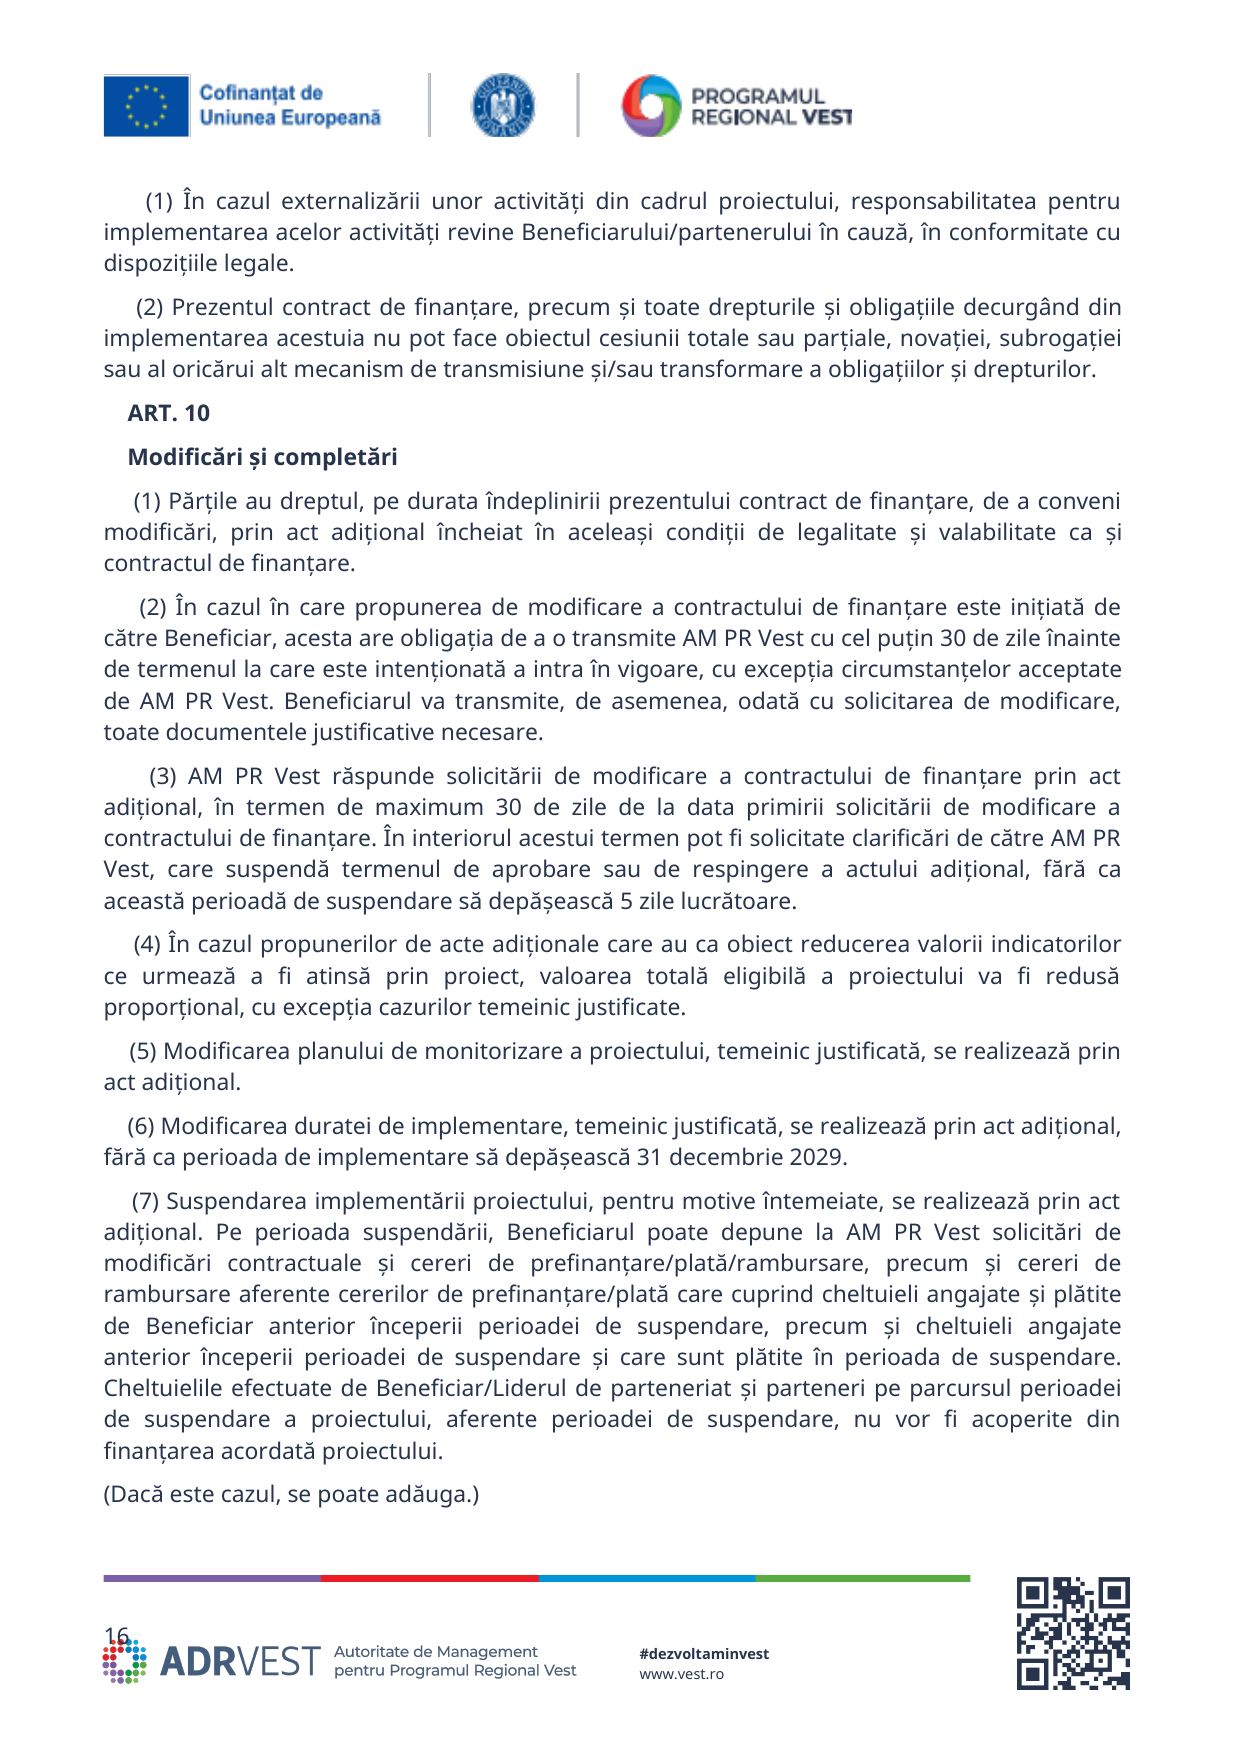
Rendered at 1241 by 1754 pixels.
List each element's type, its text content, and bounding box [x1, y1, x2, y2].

text ART. 10 [103, 397, 1122, 428]
text (5) Modificarea planului de monitorizare a proiectului, temeinic justificată, se realizează prin act adiţional. [103, 1034, 1122, 1097]
text (Dacă este cazul, se poate adăuga.) [103, 1478, 1122, 1509]
text (1) În cazul externalizării unor activităţi din cadrul proiectului, responsabilitatea pentru implementarea acelor activităţi revine Beneficiarului/partenerului în cauză, în conformitate cu dispoziţiile legale. [103, 184, 1122, 278]
text (2) Prezentul contract de finanţare, precum şi toate drepturile şi obligaţiile decurgând din implementarea acestuia nu pot face obiectul cesiunii totale sau parţiale, novaţiei, subrogaţiei sau al oricărui alt mecanism de transmisiune şi/sau transformare a obligaţiilor şi drepturilor. [103, 291, 1122, 384]
text (3) AM PR Vest răspunde solicitării de modificare a contractului de finanţare prin act adiţional, în termen de maximum 30 de zile de la data primirii solicitării de modificare a contractului de finanţare. În interiorul acestui termen pot fi solicitate clarificări de către AM PR Vest, care suspendă termenul de aprobare sau de respingere a actului adiţional, fără ca această perioadă de suspendare să depăşească 5 zile lucrătoare. [103, 759, 1122, 916]
text Modificări şi completări [103, 441, 1122, 472]
text (4) În cazul propunerilor de acte adiţionale care au ca obiect reducerea valorii indicatorilor ce urmează a fi atinsă prin proiect, valoarea totală eligibilă a proiectului va fi redusă proporţional, cu excepţia cazurilor temeinic justificate. [103, 928, 1122, 1022]
text (7) Suspendarea implementării proiectului, pentru motive întemeiate, se realizează prin act adiţional. Pe perioada suspendării, Beneficiarul poate depune la AM PR Vest solicitări de modificări contractuale şi cereri de prefinanţare/plată/rambursare, precum şi cereri de rambursare aferente cererilor de prefinanţare/plată care cuprind cheltuieli angajate şi plătite de Beneficiar anterior începerii perioadei de suspendare, precum şi cheltuieli angajate anterior începerii perioadei de suspendare şi care sunt plătite în perioada de suspendare. Cheltuielile efectuate de Beneficiar/Liderul de parteneriat şi parteneri pe parcursul perioadei de suspendare a proiectului, aferente perioadei de suspendare, nu vor fi acoperite din finanţarea acordată proiectului. [103, 1184, 1122, 1466]
text (6) Modificarea duratei de implementare, temeinic justificată, se realizează prin act adiţional, fără ca perioada de implementare să depăşească 31 decembrie 2029. [103, 1109, 1122, 1172]
picture [1008, 1568, 1139, 1699]
picture [93, 1636, 582, 1687]
text (2) În cazul în care propunerea de modificare a contractului de finanţare este iniţiată de către Beneficiar, acesta are obligaţia de a o transmite AM PR Vest cu cel puţin 30 de zile înainte de termenul la care este intenţionată a intra în vigoare, cu excepţia circumstanţelor acceptate de AM PR Vest. Beneficiarul va transmite, de asemenea, odată cu solicitarea de modificare, toate documentele justificative necesare. [103, 591, 1122, 747]
picture [119, 1636, 126, 1643]
text (1) Părţile au dreptul, pe durata îndeplinirii prezentului contract de finanţare, de a conveni modificări, prin act adiţional încheiat în aceleaşi condiţii de legalitate şi valabilitate ca şi contractul de finanţare. [103, 484, 1122, 578]
